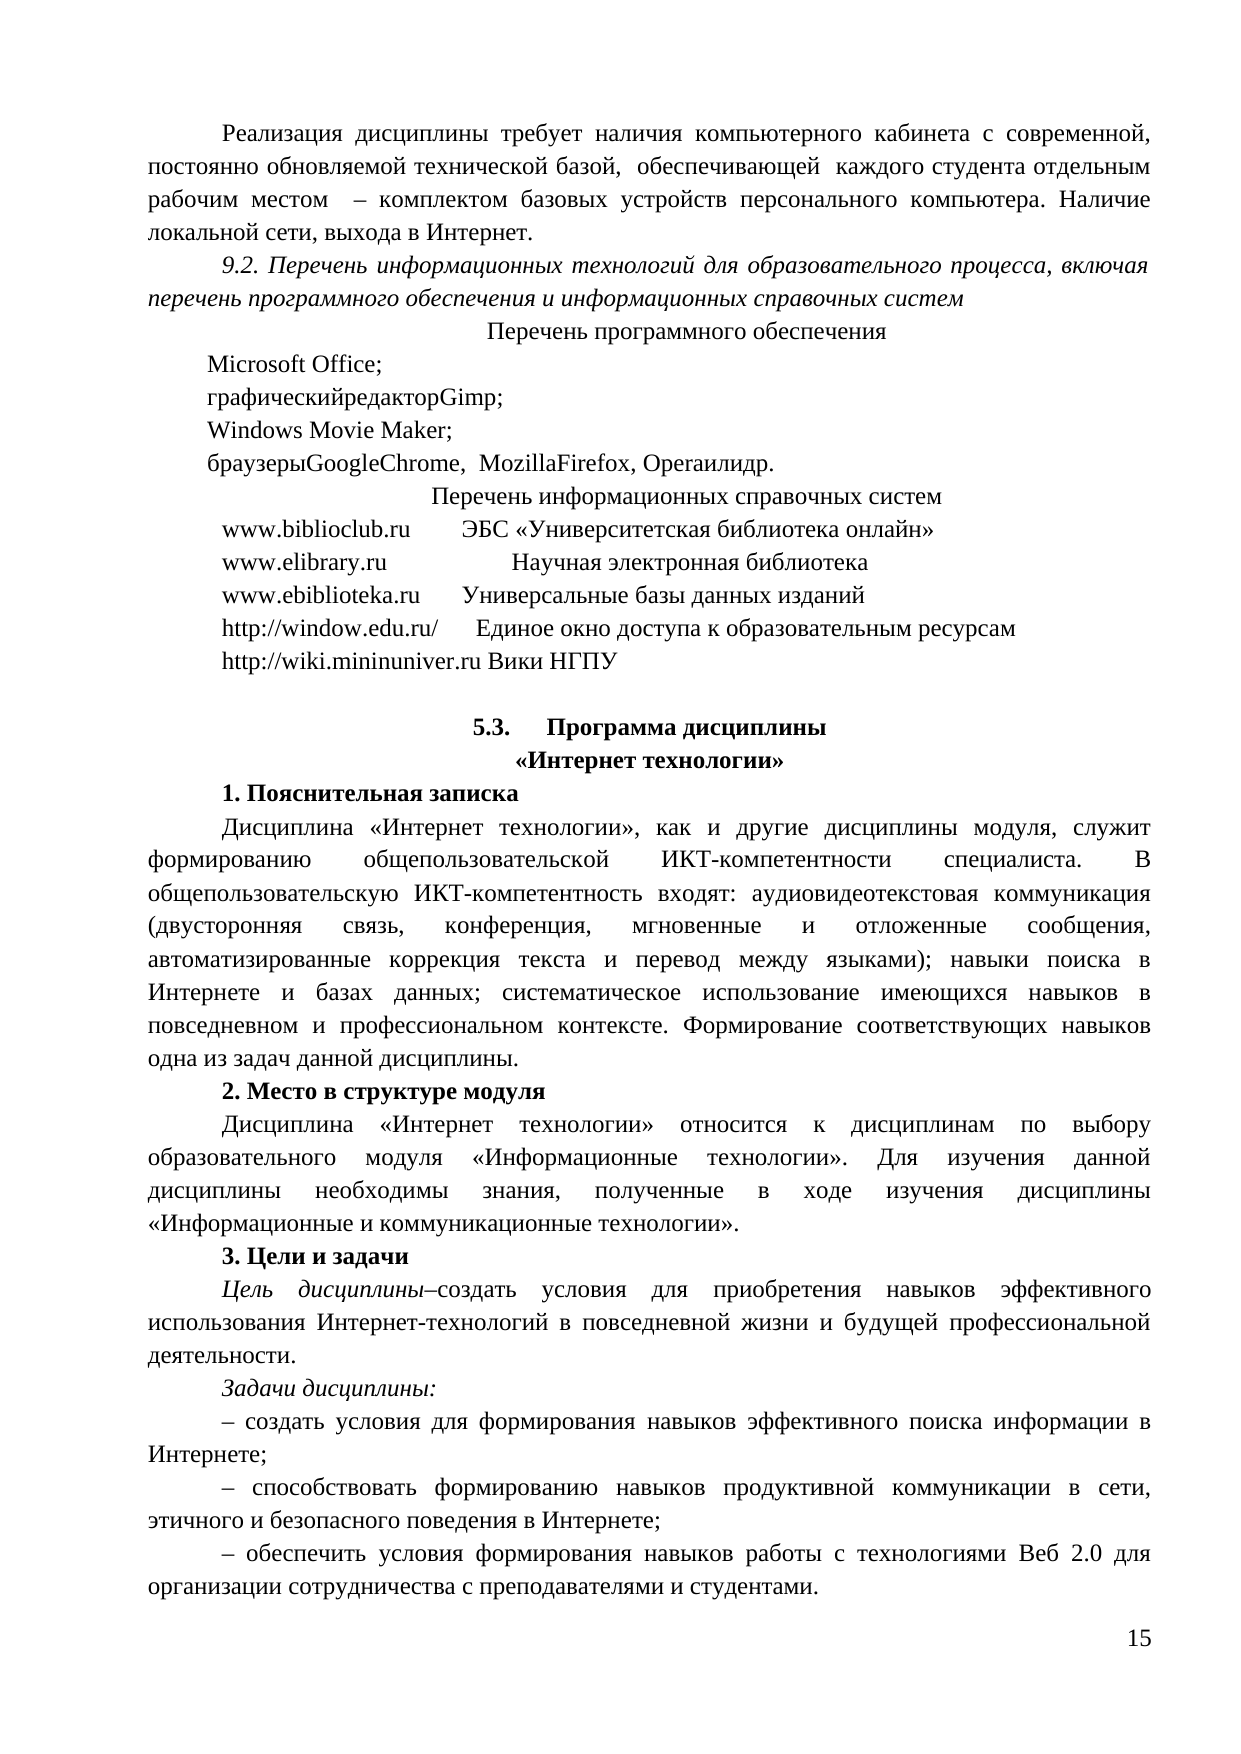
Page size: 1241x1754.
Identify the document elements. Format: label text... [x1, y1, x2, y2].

subtitle 5.3. Программа дисциплины «Интернет технологии» [148, 712, 1152, 774]
text – способствовать формированию навыков продуктивной коммуникации в сети, этичного и безопасного поведения в Интернете; [148, 1472, 1152, 1534]
text 1. Пояснительная записка [148, 778, 1152, 807]
text www.ebiblioteka.ru Универсальные базы данных изданий [148, 580, 1152, 609]
text www.biblioclub.ru ЭБС «Университетская библиотека онлайн» [148, 514, 1152, 543]
text http://window.edu.ru/ Единое окно доступа к образовательным ресурсам [148, 613, 1152, 642]
text Microsoft Office; [207, 349, 1152, 378]
text Перечень программного обеспечения [148, 316, 1152, 345]
text 3. Цели и задачи [148, 1241, 1152, 1269]
text www.elibrary.ru Научная электронная библиотека [148, 547, 1152, 576]
text http://wiki.mininuniver.ru Вики НГПУ [148, 646, 1152, 675]
text – создать условия для формирования навыков эффективного поиска информации в Интернете; [148, 1406, 1152, 1468]
text – обеспечить условия формирования навыков работы с технологиями Веб 2.0 для организации сотрудничества с преподавателями и студентами. [148, 1538, 1152, 1600]
text браузерыGoogleChrome, MozillaFirefox, Operaилидр. [207, 448, 1152, 477]
text 9.2. Перечень информационных технологий для образовательного процесса, включая перечень программного обеспечения и информационных справочных систем [148, 250, 1152, 312]
text графическийредакторGimp; [207, 382, 1152, 411]
text 2. Место в структуре модуля [148, 1076, 1152, 1104]
text Дисциплина «Интернет технологии», как и другие дисциплины модуля, служит формированию общепользовательской ИКТ-компетентности специалиста. В общепользовательскую ИКТ-компетентность входят: аудиовидеотекстовая коммуникация (двусторонняя связь, конференция, мгновенные и отложенные сообщения, автоматизированные коррекция текста и перевод между языками); навыки поиска в Интернете и базах данных; систематическое использование имеющихся навыков в повседневном и профессиональном контексте. Формирование соответствующих навыков одна из задач данной дисциплины. [148, 812, 1152, 1071]
text Перечень информационных справочных систем [148, 481, 1152, 510]
text Windows Movie Maker; [207, 415, 1152, 444]
text Цель дисциплины–создать условия для приобретения навыков эффективного использования Интернет-технологий в повседневной жизни и будущей профессиональной деятельности. [148, 1274, 1152, 1369]
text Задачи дисциплины: [148, 1373, 1152, 1402]
text Реализация дисциплины требует наличия компьютерного кабинета с современной, постоянно обновляемой технической базой, обеспечивающей каждого студента отдельным рабочим местом – комплектом базовых устройств персонального компьютера. Наличие локальной сети, выхода в Интернет. [148, 118, 1152, 246]
text Дисциплина «Интернет технологии» относится к дисциплинам по выбору образовательного модуля «Информационные технологии». Для изучения данной дисциплины необходимы знания, полученные в ходе изучения дисциплины «Информационные и коммуникационные технологии». [148, 1109, 1152, 1237]
